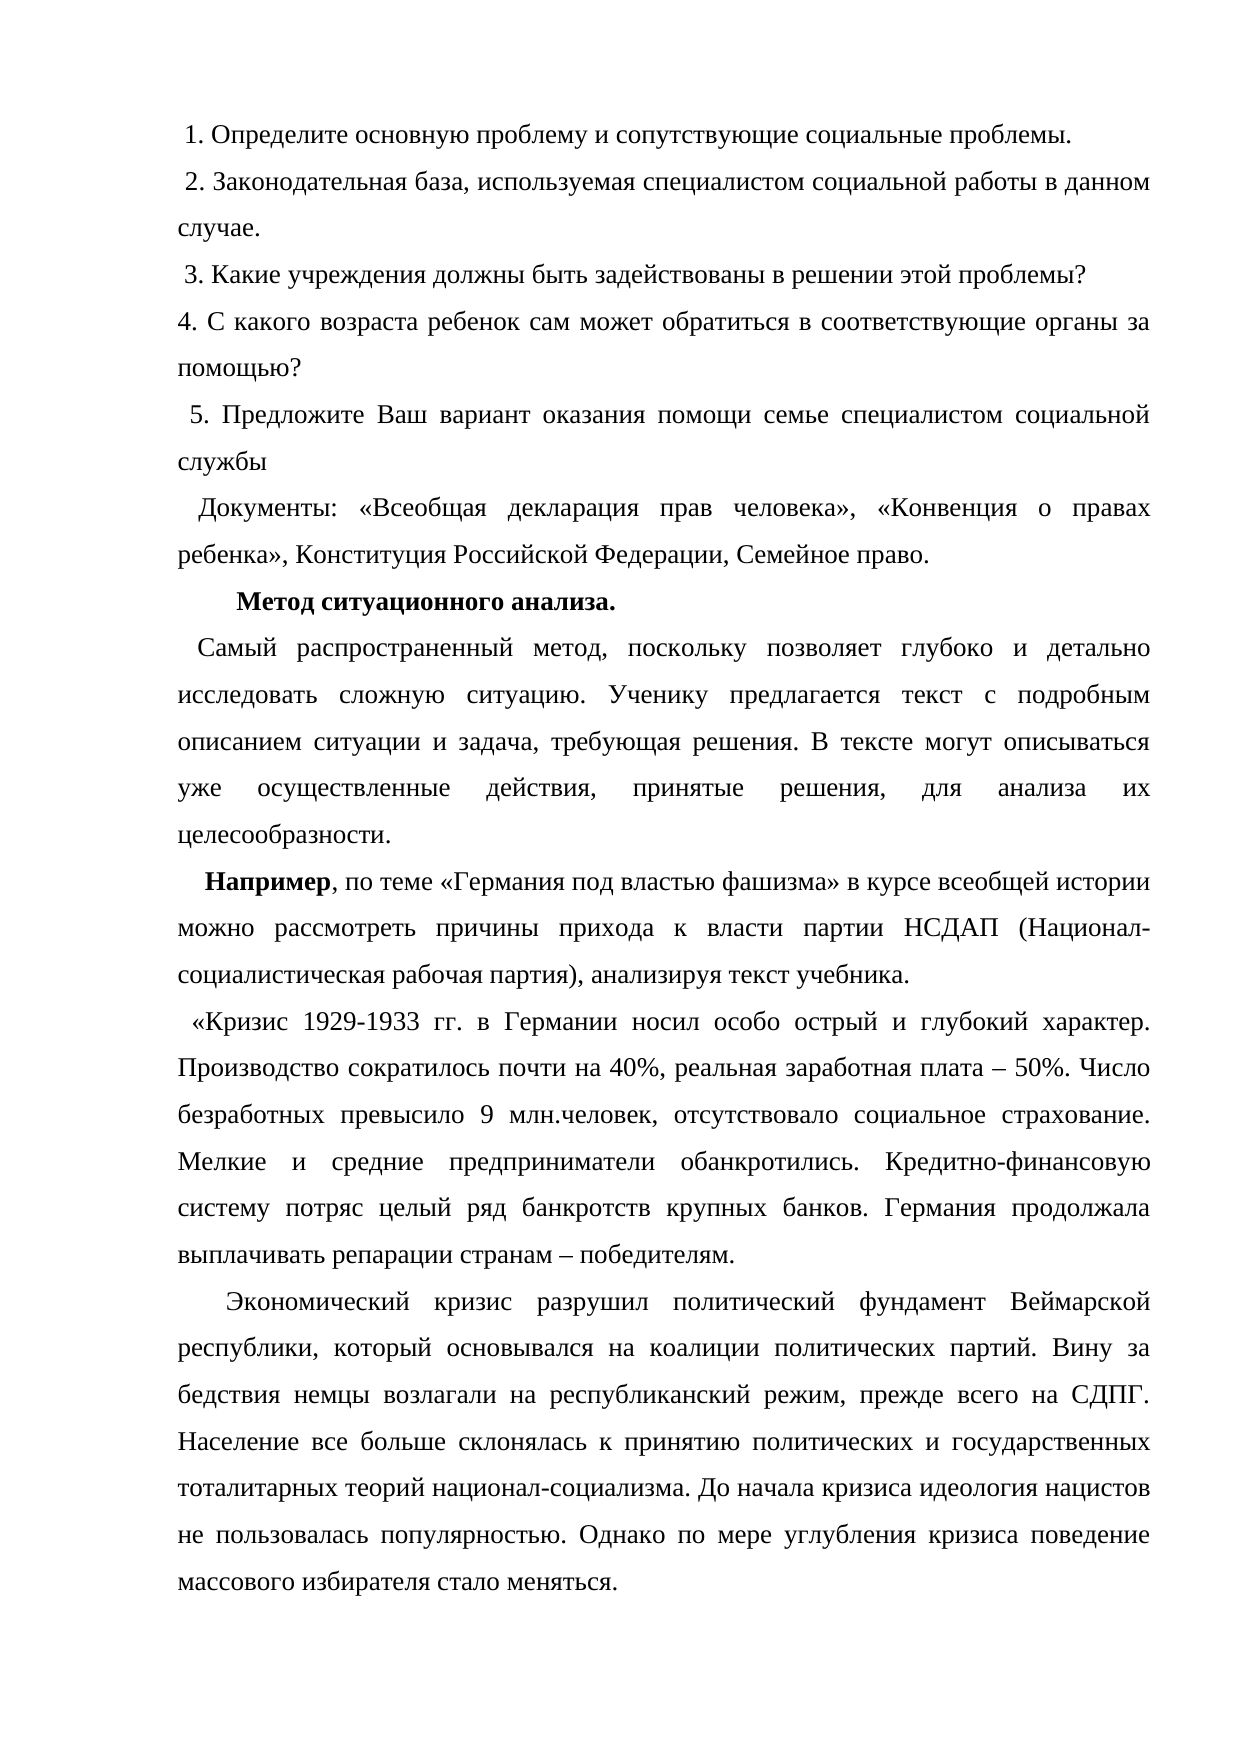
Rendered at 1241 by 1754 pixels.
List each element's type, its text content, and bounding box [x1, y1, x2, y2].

text 3. Какие учреждения должны быть задействованы в решении этой проблемы? [177, 258, 1152, 289]
text 1. Определите основную проблему и сопутствующие социальные проблемы. [177, 118, 1152, 149]
text 4. С какого возраста ребенок сам может обратиться в соответствующие органы за помощью? [177, 305, 1152, 383]
text Метод ситуационного анализа. [236, 585, 1152, 616]
text Например, по теме «Германия под властью фашизма» в курсе всеобщей истории можно рассмотреть причины прихода к власти партии НСДАП (Национал-социалистическая рабочая партия), анализируя текст учебника. [177, 865, 1152, 989]
text 2. Законодательная база, используемая специалистом социальной работы в данном случае. [177, 165, 1152, 243]
text Документы: «Всеобщая декларация прав человека», «Конвенция о правах ребенка», Конституция Российской Федерации, Семейное право. [177, 491, 1152, 569]
text Самый распространенный метод, поскольку позволяет глубоко и детально исследовать сложную ситуацию. Ученику предлагается текст с подробным описанием ситуации и задача, требующая решения. В тексте могут описываться уже осуществленные действия, принятые решения, для анализа их целесообразности. [177, 631, 1152, 849]
text «Кризис 1929-1933 гг. в Германии носил особо острый и глубокий характер. Производство сократилось почти на 40%, реальная заработная плата – 50%. Число безработных превысило 9 млн.человек, отсутствовало социальное страхование. Мелкие и средние предприниматели обанкротились. Кредитно-финансовую систему потряс целый ряд банкротств крупных банков. Германия продолжала выплачивать репарации странам – победителям. [177, 1005, 1152, 1269]
text Экономический кризис разрушил политический фундамент Веймарской республики, который основывался на коалиции политических партий. Вину за бедствия немцы возлагали на республиканский режим, прежде всего на СДПГ. Население все больше склонялась к принятию политических и государственных тоталитарных теорий национал-социализма. До начала кризиса идеология нацистов не пользовалась популярностью. Однако по мере углубления кризиса поведение массового избирателя стало меняться. [177, 1285, 1152, 1596]
text 5. Предложите Ваш вариант оказания помощи семье специалистом социальной службы [177, 398, 1152, 476]
